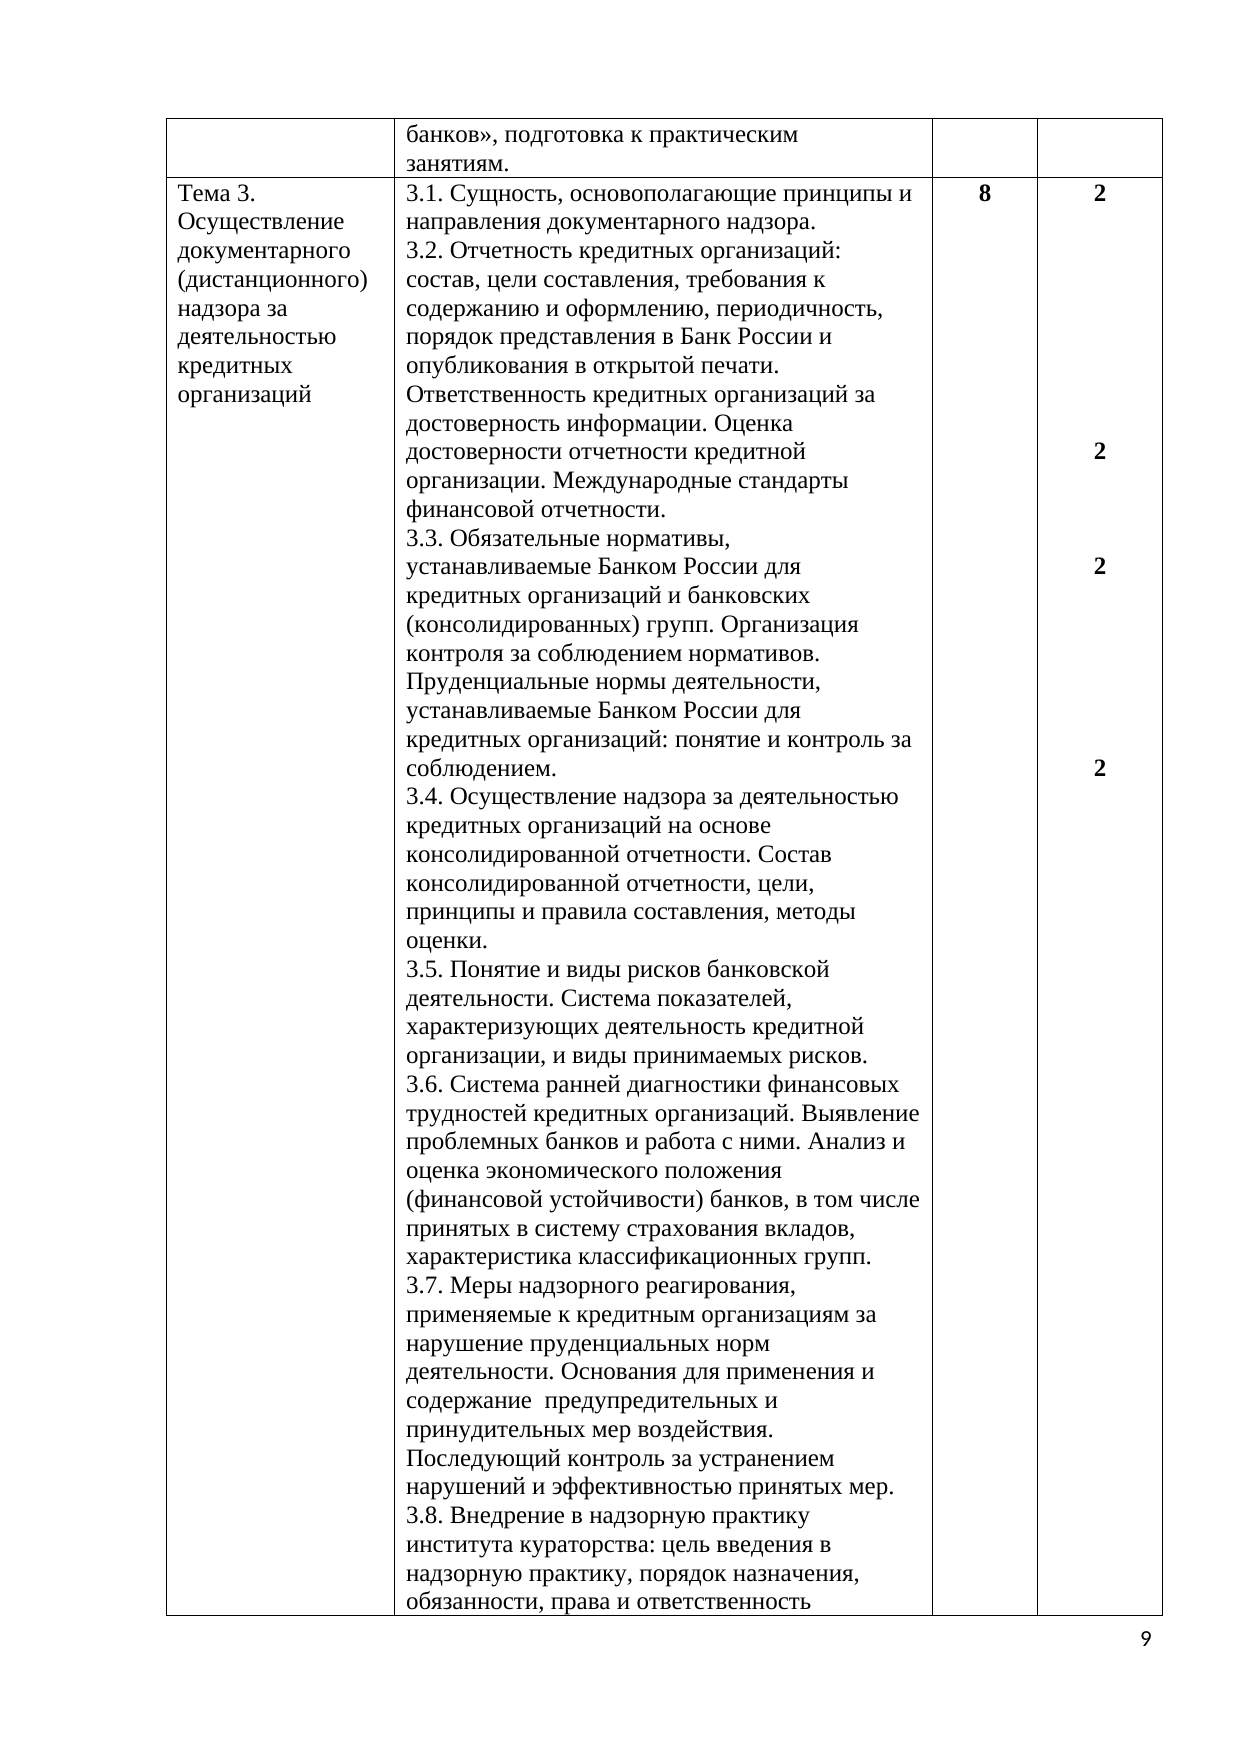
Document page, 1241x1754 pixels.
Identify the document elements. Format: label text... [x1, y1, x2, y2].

table_cell [167, 119, 394, 177]
table_cell 2 2 2 2 [1038, 178, 1162, 1615]
table_cell 8 [933, 178, 1037, 1615]
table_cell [395, 178, 932, 1615]
table_cell [1038, 119, 1162, 177]
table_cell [167, 178, 394, 1615]
table_cell 6 [933, 119, 1037, 177]
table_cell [395, 119, 932, 177]
